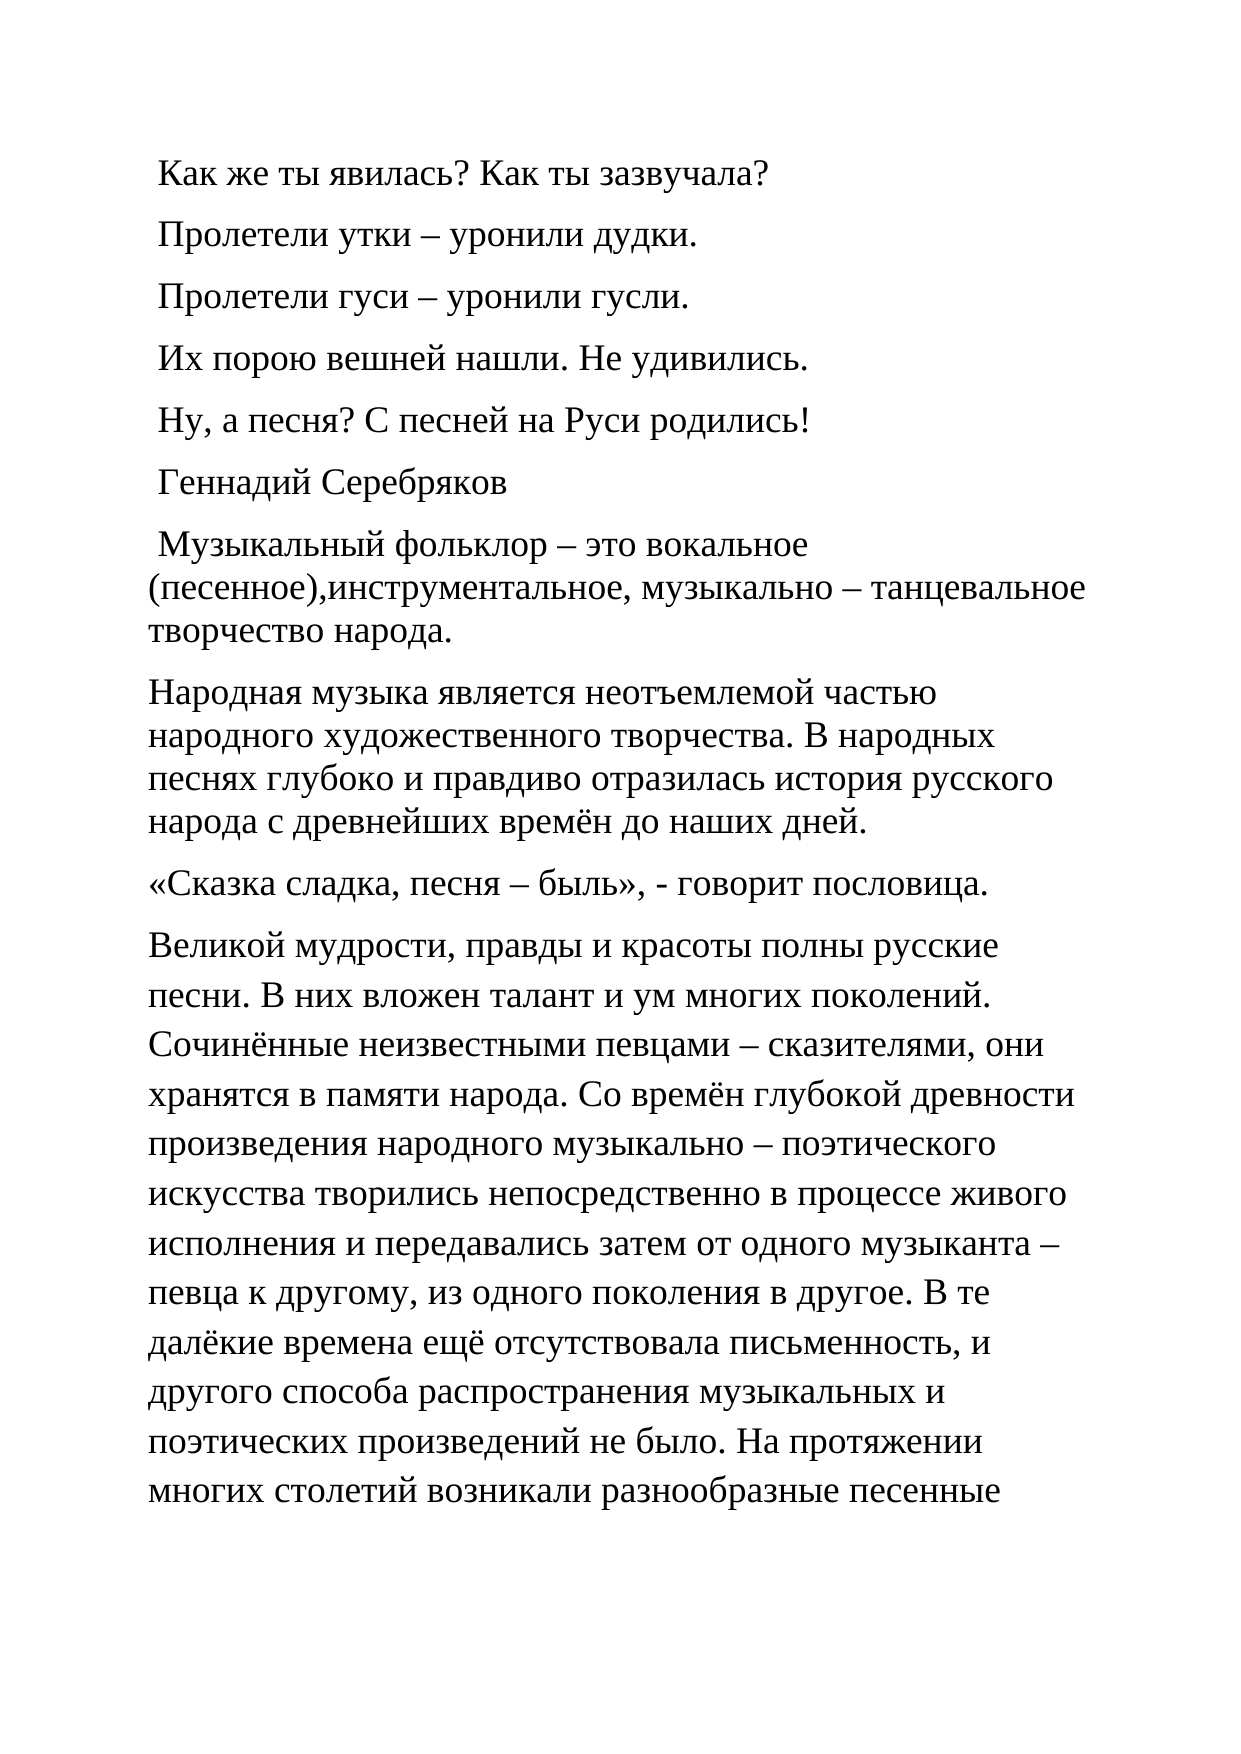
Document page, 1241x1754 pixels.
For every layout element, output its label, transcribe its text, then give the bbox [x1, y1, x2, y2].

text Их порою вешней нашли. Не удивились. [148, 336, 1090, 379]
text «Сказка сладка, песня – быль», - говорит пословица. [148, 861, 1090, 904]
text Пролетели гуси – уронили гусли. [148, 274, 1090, 317]
text Геннадий Серебряков [148, 459, 1090, 502]
text Народная музыка является неотъемлемой частью народного художественного творчества. В народных песнях глубоко и правдиво отразилась история русского народа с древнейших времён до наших дней. [148, 669, 1090, 842]
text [148, 922, 1090, 1511]
text Ну, а песня? С песней на Руси родились! [148, 397, 1090, 441]
text Музыкальный фольклор – это вокальное (песенное),инструментальное, музыкально – танцевальное творчество народа. [148, 521, 1090, 651]
text Как же ты явилась? Как ты зазвучала? [148, 150, 1090, 193]
text Пролетели утки – уронили дудки. [148, 212, 1090, 255]
